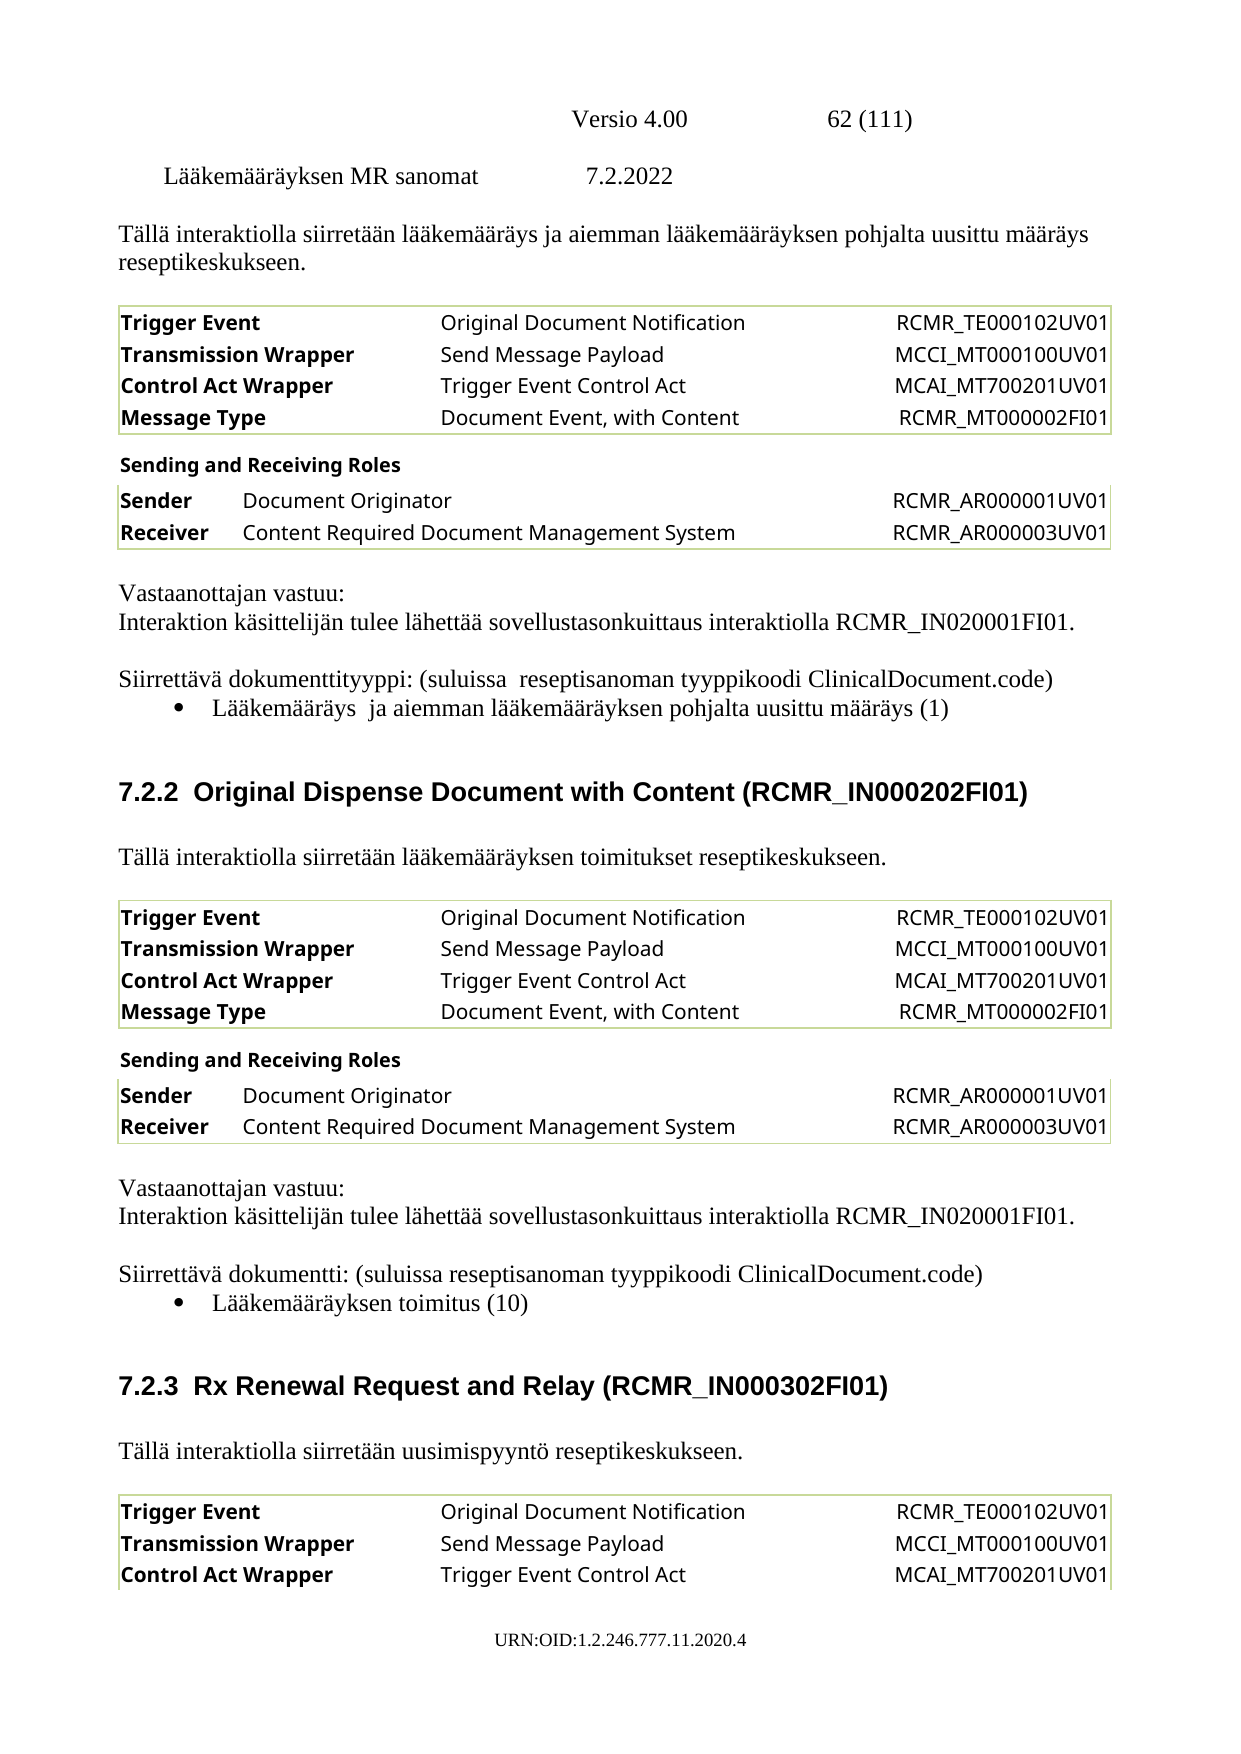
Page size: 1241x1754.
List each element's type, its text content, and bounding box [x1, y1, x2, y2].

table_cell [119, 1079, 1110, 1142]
text Vastaanottajan vastuu: [118, 578, 1122, 607]
list Lääkemääräyksen toimitus (10) [174, 1288, 1122, 1316]
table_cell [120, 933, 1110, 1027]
text Siirrettävä dokumenttityyppi: (suluissa reseptisanoman tyyppikoodi ClinicalDocument.code) [118, 664, 1122, 693]
list Lääkemääräys ja aiemman lääkemääräyksen pohjalta uusittu määräys (1) [174, 693, 1122, 722]
text Vastaanottajan vastuu: [118, 1173, 1122, 1201]
text Tällä interaktiolla siirretään lääkemääräys ja aiemman lääkemääräyksen pohjalta uusittu määräys reseptikeskukseen. [118, 219, 1122, 276]
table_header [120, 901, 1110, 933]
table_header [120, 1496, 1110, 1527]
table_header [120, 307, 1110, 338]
text Tällä interaktiolla siirretään uusimispyyntö reseptikeskukseen. [118, 1436, 1122, 1465]
subtitle Original Dispense Document with Content (RCMR_IN000202FI01) [118, 776, 1122, 807]
text Interaktion käsittelijän tulee lähettää sovellustasonkuittaus interaktiolla RCMR_IN020001FI01. [118, 1201, 1122, 1230]
text Siirrettävä dokumentti: (suluissa reseptisanoman tyyppikoodi ClinicalDocument.code) [118, 1259, 1122, 1288]
text Tällä interaktiolla siirretään lääkemääräyksen toimitukset reseptikeskukseen. [118, 842, 1122, 871]
text Interaktion käsittelijän tulee lähettää sovellustasonkuittaus interaktiolla RCMR_IN020001FI01. [118, 607, 1122, 636]
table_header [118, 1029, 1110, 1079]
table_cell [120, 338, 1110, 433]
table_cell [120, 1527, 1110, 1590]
subtitle Rx Renewal Request and Relay (RCMR_IN000302FI01) [118, 1370, 1122, 1401]
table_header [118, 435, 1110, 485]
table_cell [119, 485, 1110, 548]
